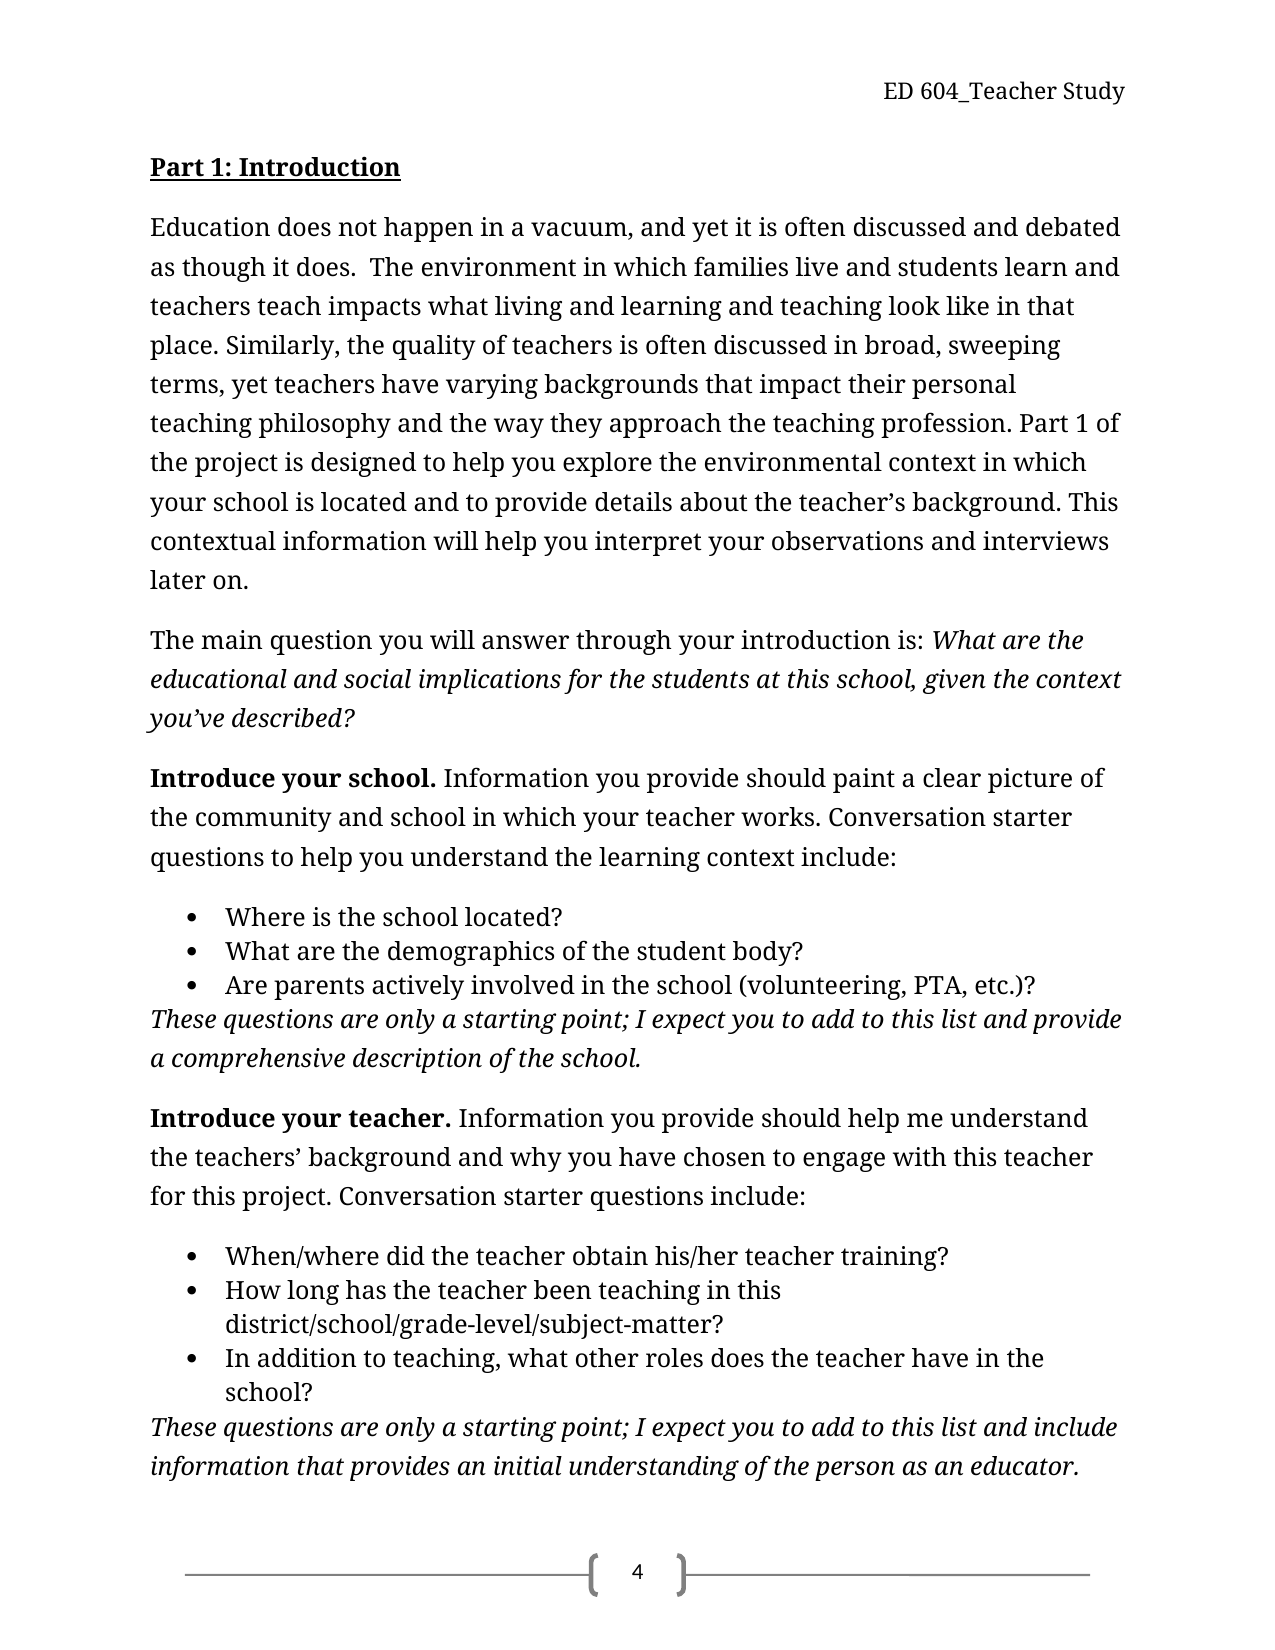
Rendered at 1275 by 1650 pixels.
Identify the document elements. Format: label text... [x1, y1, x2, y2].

list How long has the teacher been teaching in this district/school/grade-level/subject-matter? [187, 1273, 1125, 1341]
list What are the demographics of the student body? [187, 933, 1125, 967]
text These questions are only a starting point; I expect you to add to this list and provide a comprehensive description of the school. [150, 1001, 1125, 1074]
text These questions are only a starting point; I expect you to add to this list and include information that provides an initial understanding of the person as an educator. [150, 1409, 1125, 1482]
list Where is the school located? [187, 899, 1125, 933]
list When/where did the teacher obtain his/her teacher training? [187, 1239, 1125, 1273]
text Education does not happen in a vacuum, and yet it is often discussed and debated as though it does. The environment in which families live and students learn and teachers teach impacts what living and learning and teaching look like in that place. Similarly, the quality of teachers is often discussed in broad, sweeping terms, yet teachers have varying backgrounds that impact their personal teaching philosophy and the way they approach the teaching profession. Part 1 of the project is designed to help you explore the environmental context in which your school is located and to provide details about the teacher’s background. This contextual information will help you interpret your observations and interviews later on. [150, 210, 1125, 597]
list In addition to teaching, what other roles does the teacher have in the school? [187, 1341, 1125, 1409]
text Introduce your school. Information you provide should paint a clear picture of the community and school in which your teacher works. Conversation starter questions to help you understand the learning context include: [150, 761, 1125, 873]
list Are parents actively involved in the school (volunteering, PTA, etc.)? [187, 967, 1125, 1001]
text Part 1: Introduction [150, 150, 1125, 184]
text Introduce your teacher. Information you provide should help me understand the teachers’ background and why you have chosen to engage with this teacher for this project. Conversation starter questions include: [150, 1101, 1125, 1213]
text The main question you will answer through your introduction is: What are the educational and social implications for the students at this school, given the context you’ve described? [150, 622, 1125, 735]
